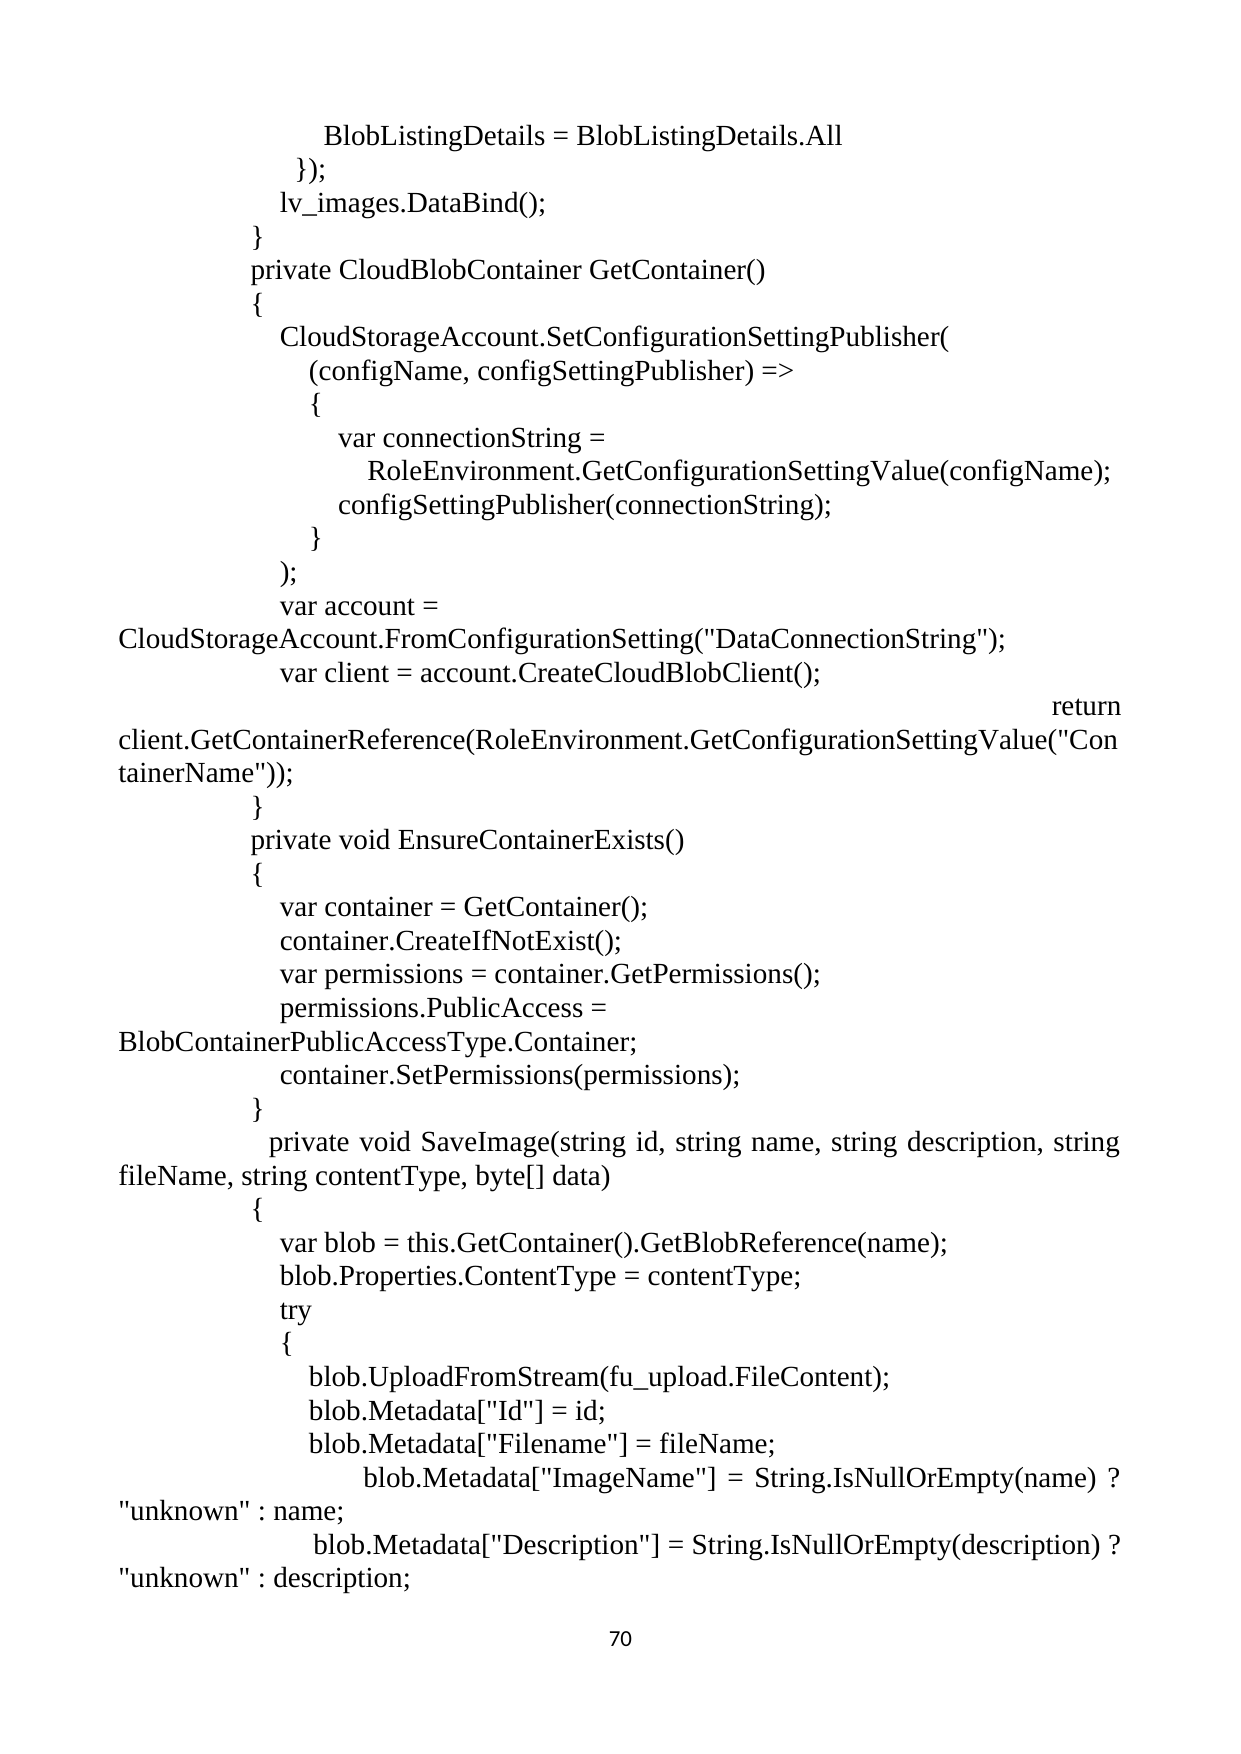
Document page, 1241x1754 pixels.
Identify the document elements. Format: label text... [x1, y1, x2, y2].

text { [118, 856, 1122, 889]
text { [118, 386, 1122, 420]
text return client.GetContainerReference(RoleEnvironment.GetConfigurationSettingValue("ContainerName")); [118, 688, 1122, 789]
text container.SetPermissions(permissions); [118, 1057, 1122, 1091]
text var account = CloudStorageAccount.FromConfigurationSetting("DataConnectionString"); [118, 588, 1122, 655]
text private void SaveImage(string id, string name, string description, string fileName, string contentType, byte[] data) [118, 1124, 1122, 1191]
text try [118, 1292, 1122, 1326]
text var permissions = container.GetPermissions(); [118, 957, 1122, 990]
text blob.Metadata["Filename"] = fileName; [118, 1426, 1122, 1460]
text ); [118, 554, 1122, 588]
text var container = GetContainer(); [118, 889, 1122, 923]
text } [118, 521, 1122, 554]
text configSettingPublisher(connectionString); [118, 487, 1122, 521]
text blob.Properties.ContentType = contentType; [118, 1258, 1122, 1292]
text var connectionString = [118, 420, 1122, 453]
text } [118, 1091, 1122, 1124]
text blob.Metadata["ImageName"] = String.IsNullOrEmpty(name) ? "unknown" : name; [118, 1460, 1122, 1527]
text (configName, configSettingPublisher) => [118, 353, 1122, 386]
text private void EnsureContainerExists() [118, 822, 1122, 856]
text }); [118, 152, 1122, 185]
text lv_images.DataBind(); [118, 185, 1122, 219]
text } [118, 789, 1122, 822]
text blob.UploadFromStream(fu_upload.FileContent); [118, 1359, 1122, 1393]
text RoleEnvironment.GetConfigurationSettingValue(configName); [118, 453, 1122, 487]
text blob.Metadata["Id"] = id; [118, 1393, 1122, 1426]
text { [118, 1326, 1122, 1359]
text permissions.PublicAccess = BlobContainerPublicAccessType.Container; [118, 990, 1122, 1057]
text blob.Metadata["Description"] = String.IsNullOrEmpty(description) ? "unknown" : description; [118, 1527, 1122, 1594]
text } [118, 219, 1122, 252]
text var blob = this.GetContainer().GetBlobReference(name); [118, 1225, 1122, 1258]
text var client = account.CreateCloudBlobClient(); [118, 655, 1122, 688]
text private CloudBlobContainer GetContainer() [118, 252, 1122, 286]
text { [118, 286, 1122, 319]
text { [118, 1191, 1122, 1225]
text CloudStorageAccount.SetConfigurationSettingPublisher( [118, 319, 1122, 353]
text BlobListingDetails = BlobListingDetails.All [118, 118, 1122, 152]
text container.CreateIfNotExist(); [118, 923, 1122, 957]
